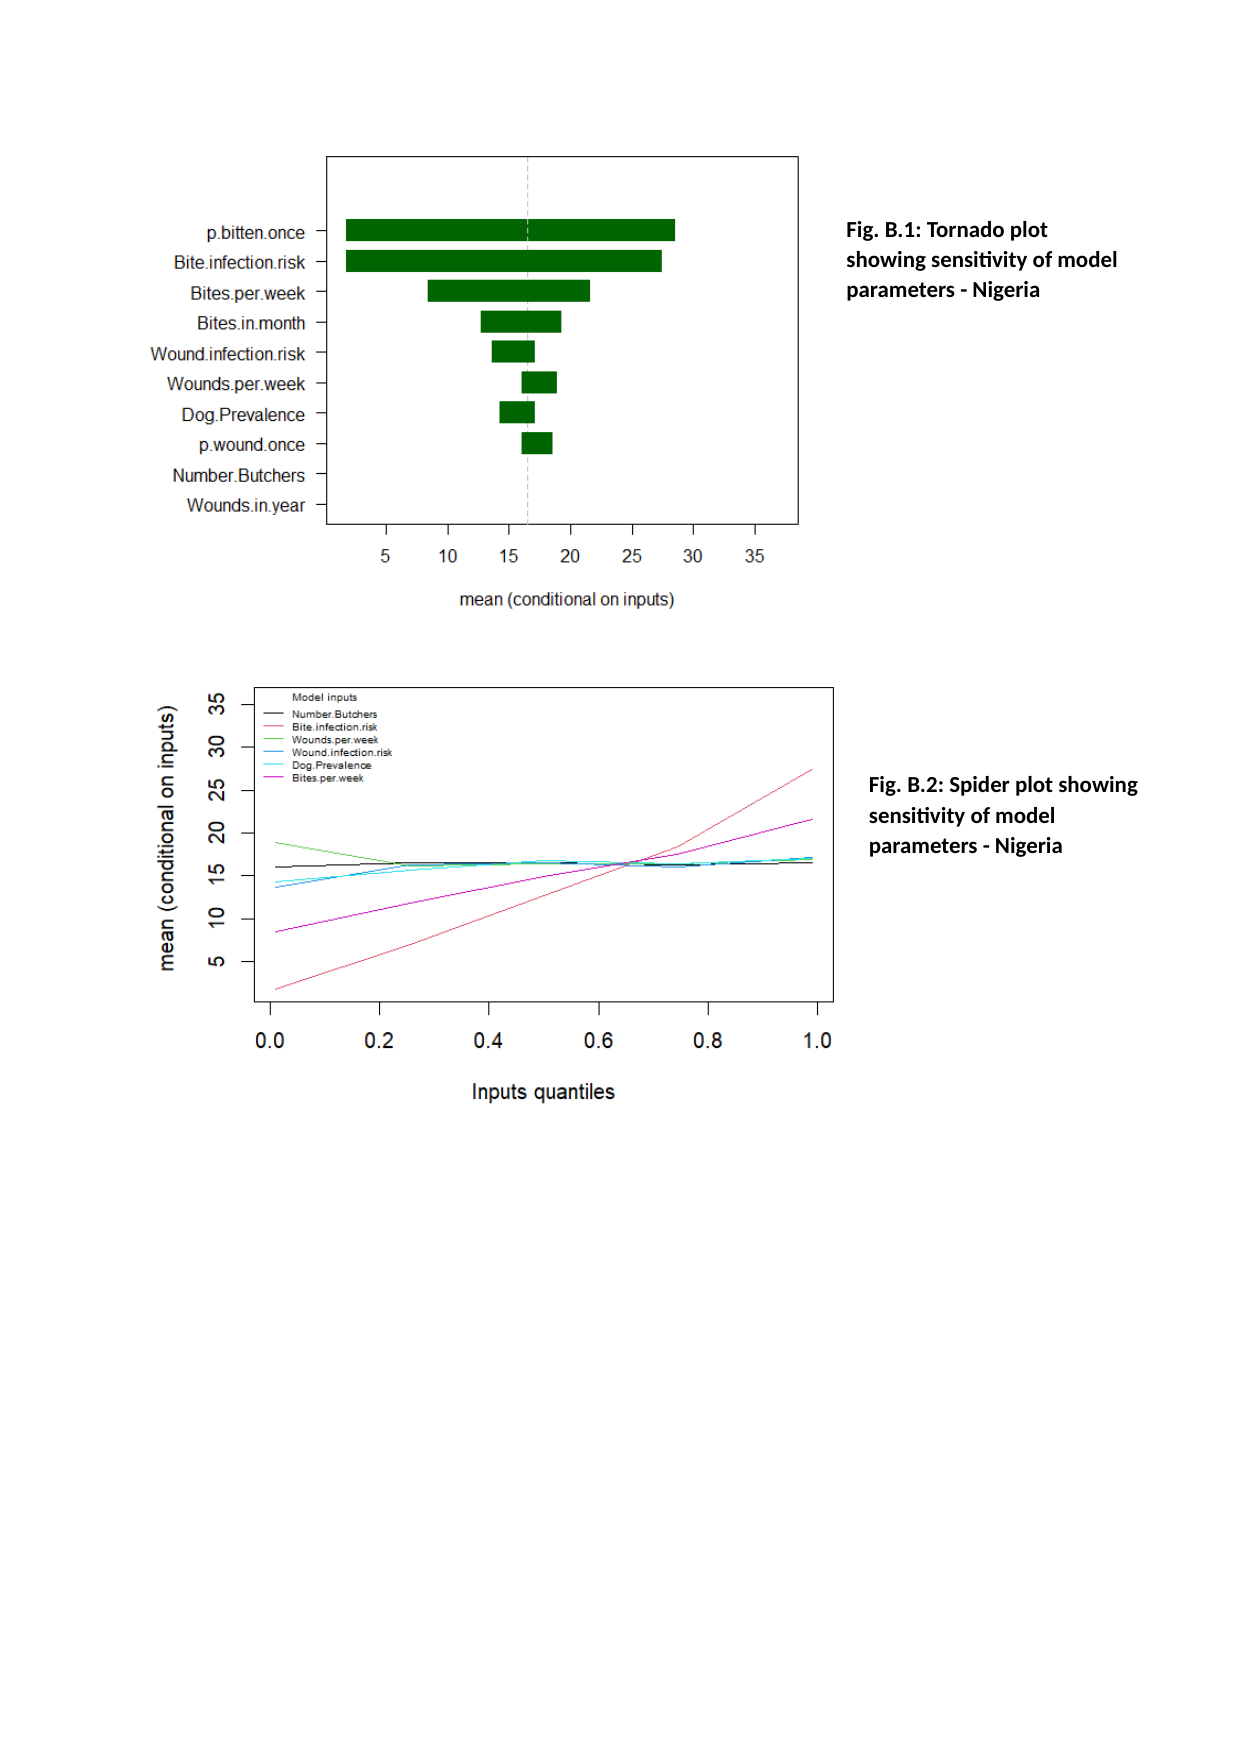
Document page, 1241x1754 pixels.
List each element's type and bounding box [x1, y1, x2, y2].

picture [150, 150, 812, 612]
picture [150, 676, 848, 1108]
